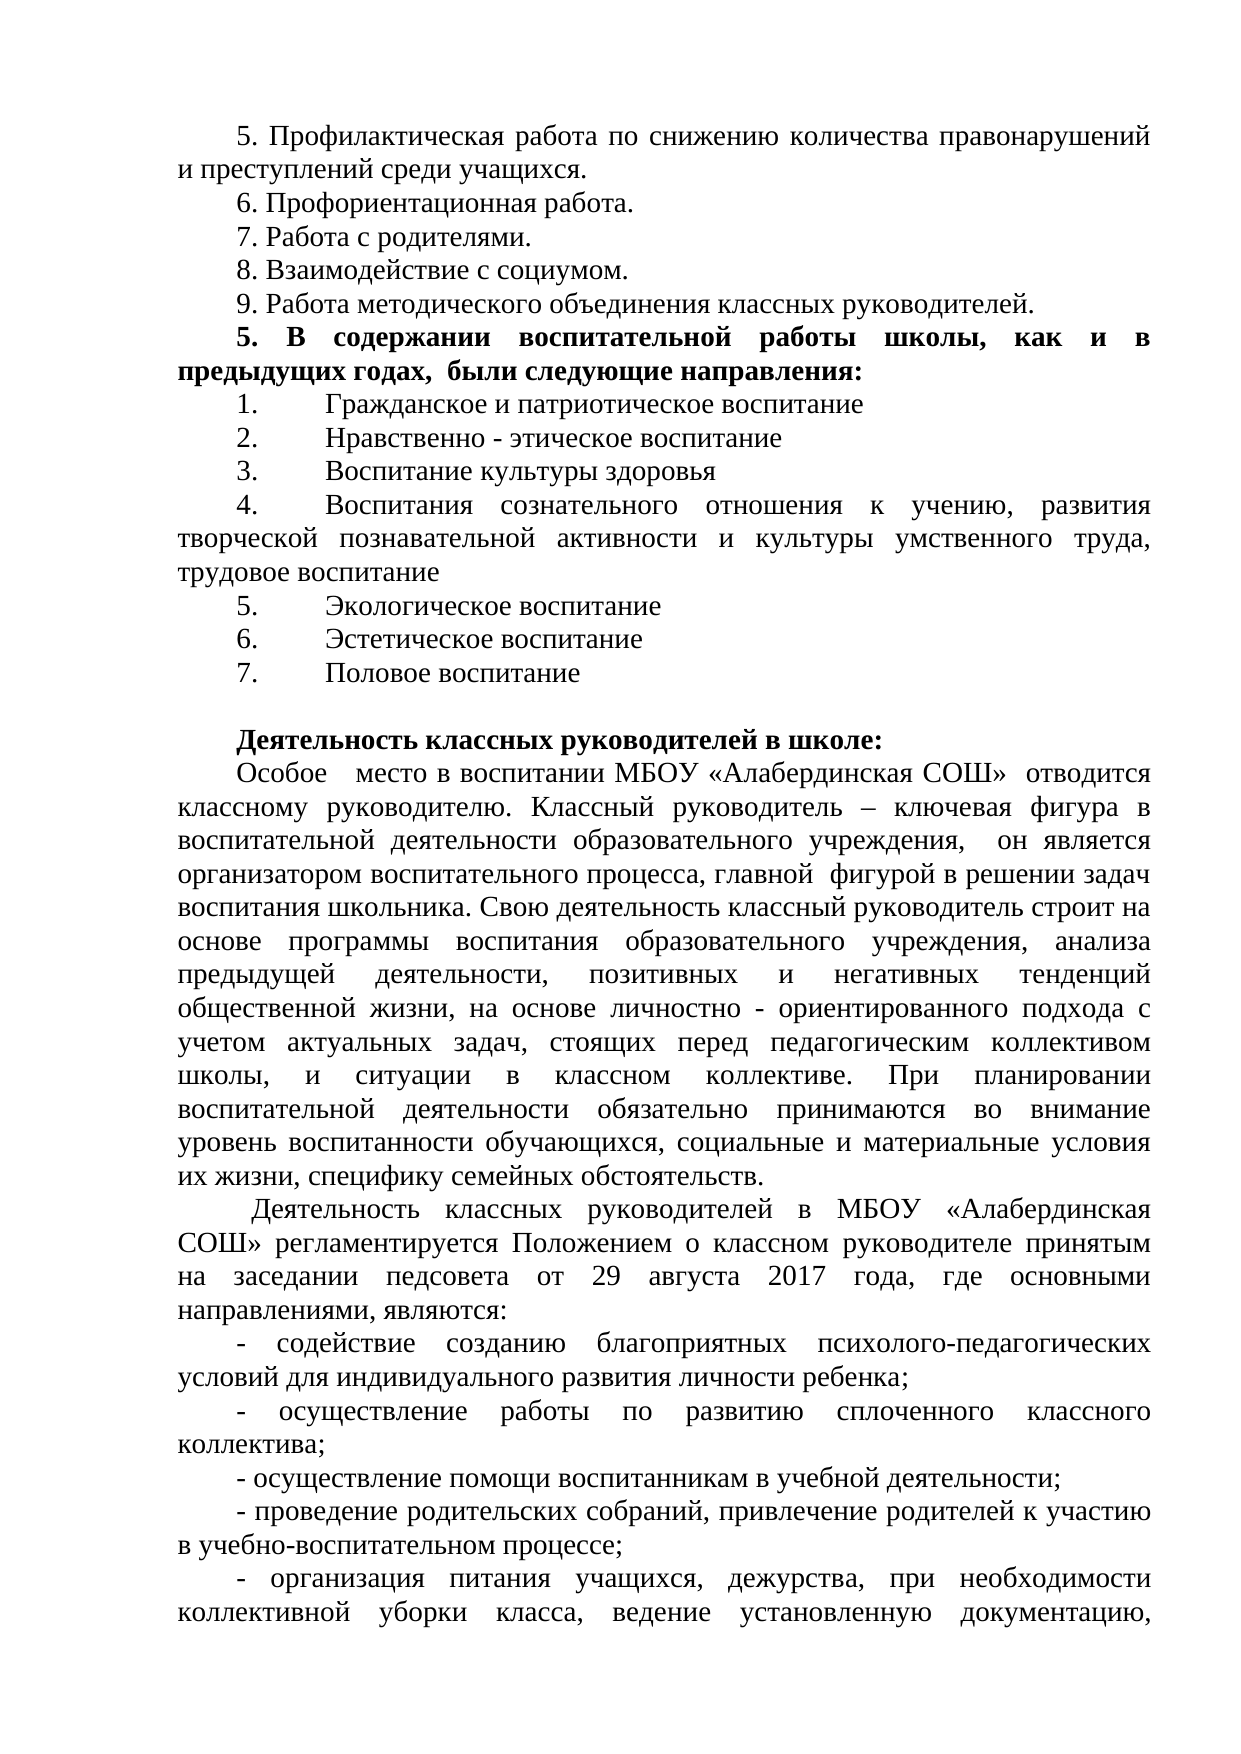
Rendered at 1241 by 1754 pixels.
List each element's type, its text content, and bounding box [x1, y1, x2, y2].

text - проведение родительских собраний, привлечение родителей к участию в учебно-воспитательном процессе; [177, 1493, 1152, 1560]
text 9. Работа методического объединения классных руководителей. [177, 286, 1152, 319]
text - осуществление работы по развитию сплоченного классного коллектива; [177, 1393, 1152, 1460]
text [177, 1560, 1152, 1627]
text 5. В содержании воспитательной работы школы, как и в предыдущих годах, были следующие направления: [177, 319, 1152, 386]
text 5. Экологическое воспитание [177, 588, 1152, 621]
text 3. Воспитание культуры здоровья [177, 453, 1152, 487]
text 1. Гражданское и патриотическое воспитание [177, 386, 1152, 420]
text Деятельность классных руководителей в МБОУ «Алабердинская СОШ» регламентируется Положением о классном руководителе принятым на заседании педсовета от 29 августа 2017 года, где основными направлениями, являются: [177, 1191, 1152, 1326]
text 7. Работа с родителями. [177, 219, 1152, 252]
text - осуществление помощи воспитанникам в учебной деятельности; [177, 1460, 1152, 1493]
text 6. Профориентационная работа. [177, 185, 1152, 219]
text Особое место в воспитании МБОУ «Алабердинская СОШ» отводится классному руководителю. Классный руководитель – ключевая фигура в воспитательной деятельности образовательного учреждения, он является организатором воспитательного процесса, главной фигурой в решении задач воспитания школьника. Свою деятельность классный руководитель строит на основе программы воспитания образовательного учреждения, анализа предыдущей деятельности, позитивных и негативных тенденций общественной жизни, на основе личностно - ориентированного подхода с учетом актуальных задач, стоящих перед педагогическим коллективом школы, и ситуации в классном коллективе. При планировании воспитательной деятельности обязательно принимаются во внимание уровень воспитанности обучающихся, социальные и материальные условия их жизни, специфику семейных обстоятельств. [177, 755, 1152, 1191]
text Деятельность классных руководителей в школе: [177, 722, 1152, 755]
text 5. Профилактическая работа по снижению количества правонарушений и преступлений среди учащихся. [177, 118, 1152, 185]
text 6. Эстетическое воспитание [177, 621, 1152, 655]
text 8. Взаимодействие с социумом. [177, 252, 1152, 286]
text - содействие созданию благоприятных психолого-педагогических условий для индивидуального развития личности ребенка; [177, 1326, 1152, 1393]
text 7. Половое воспитание [177, 655, 1152, 688]
text 2. Нравственно - этическое воспитание [177, 420, 1152, 453]
text 4. Воспитания сознательного отношения к учению, развития творческой познавательной активности и культуры умственного труда, трудовое воспитание [177, 487, 1152, 588]
